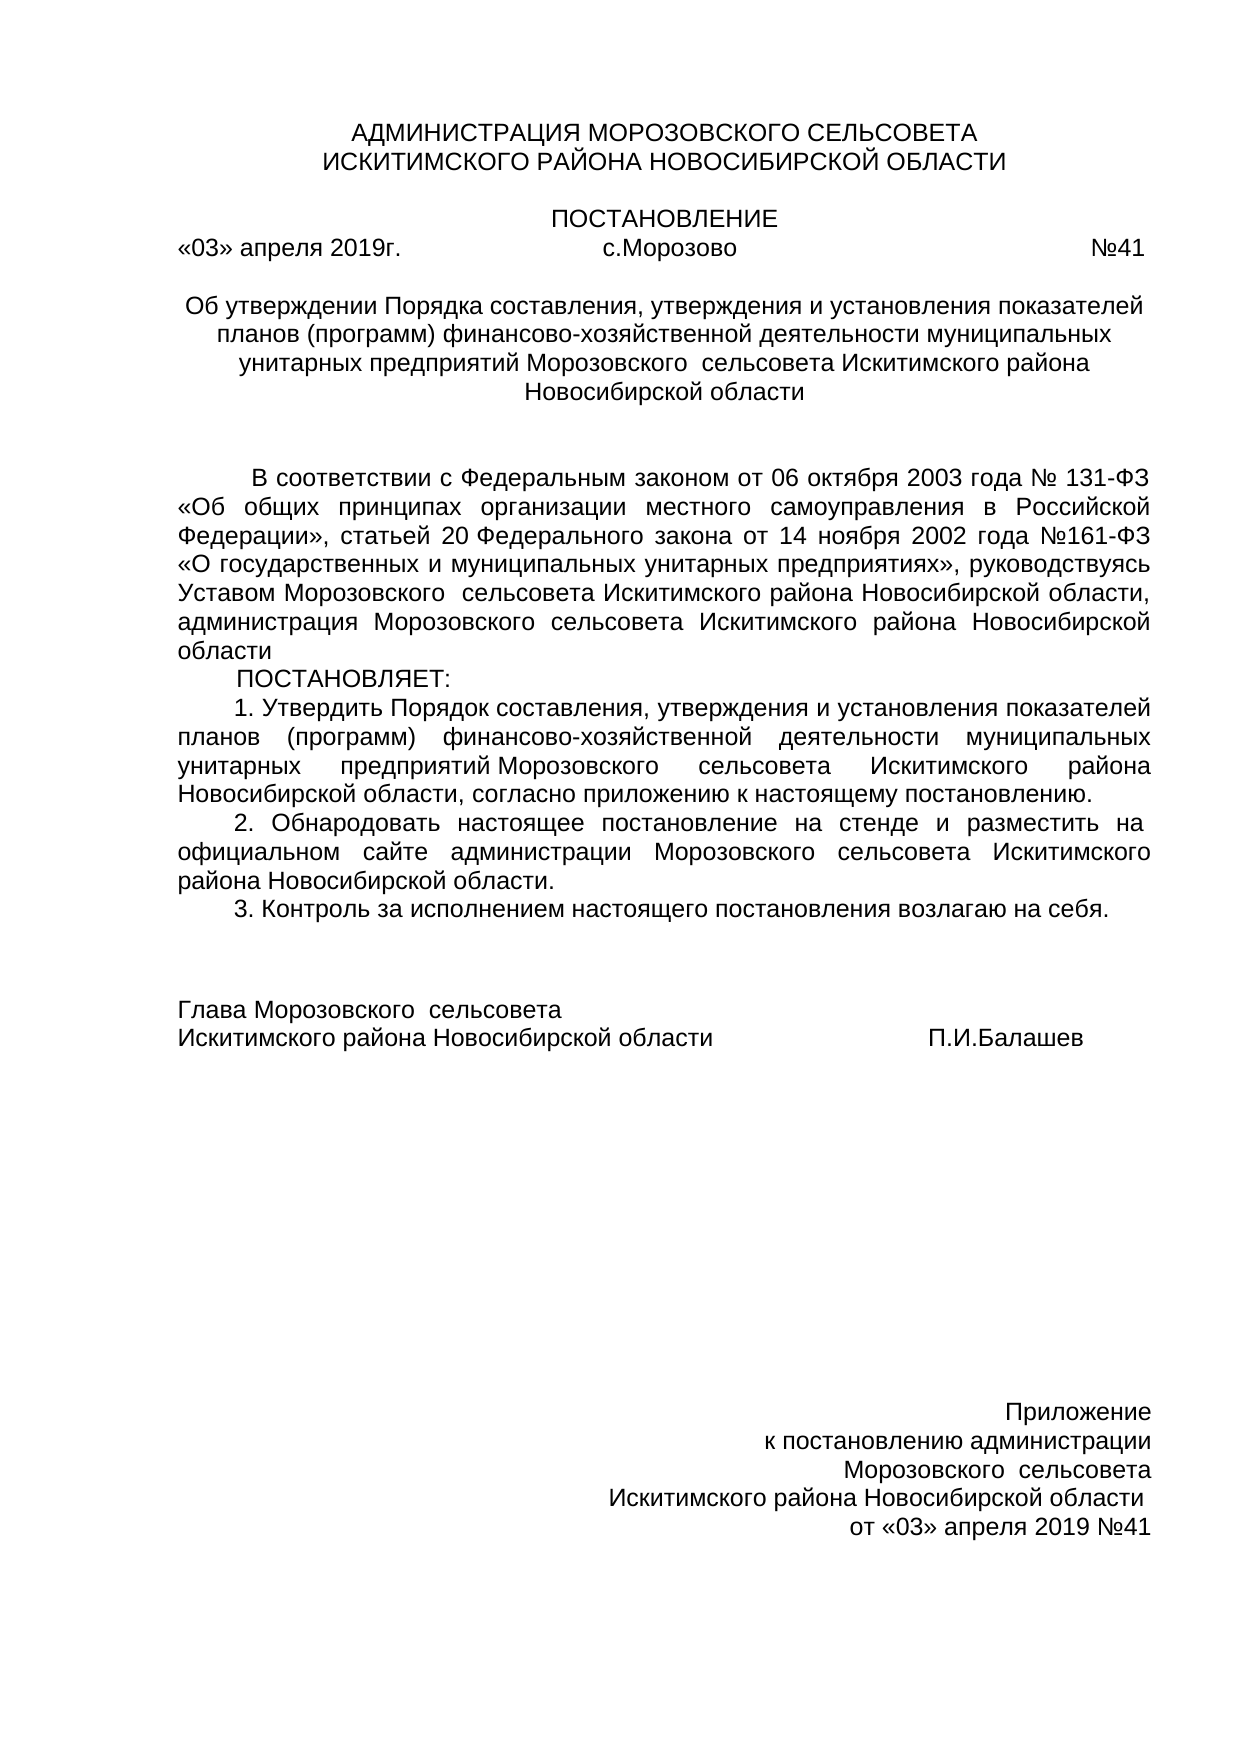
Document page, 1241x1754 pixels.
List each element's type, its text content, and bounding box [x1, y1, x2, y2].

text АДМИНИСТРАЦИЯ МОРОЗОВСКОГО СЕЛЬСОВЕТА [177, 118, 1152, 147]
text Приложение [177, 1397, 1152, 1426]
text Глава Морозовского сельсовета [177, 995, 1152, 1023]
text ПОСТАНОВЛЯЕТ: [177, 664, 1152, 693]
text 3. Контроль за исполнением настоящего постановления возлагаю на себя. [177, 894, 1152, 923]
text ИСКИТИМСКОГО РАЙОНА НОВОСИБИРСКОЙ ОБЛАСТИ [177, 147, 1152, 176]
text 1. Утвердить Порядок составления, утверждения и установления показателей планов (программ) финансово-хозяйственной деятельности муниципальных унитарных предприятий Морозовского сельсовета Искитимского района Новосибирской области, согласно приложению к настоящему постановлению. [177, 693, 1152, 808]
text «03» апреля 2019г. с.Морозово №41 [177, 233, 1152, 262]
text Морозовского сельсовета [177, 1455, 1152, 1483]
text ПОСТАНОВЛЕНИЕ [177, 204, 1152, 233]
text Искитимского района Новосибирской области П.И.Балашев [177, 1023, 1152, 1052]
text В соответствии с Федеральным законом от 06 октября 2003 года № 131-ФЗ «Об общих принципах организации местного самоуправления в Российской Федерации», статьей 20 Федерального закона от 14 ноября 2002 года №161-ФЗ «О государственных и муниципальных унитарных предприятиях», руководствуясь Уставом Морозовского сельсовета Искитимского района Новосибирской области, администрация Морозовского сельсовета Искитимского района Новосибирской области [177, 463, 1152, 664]
text Искитимского района Новосибирской области [177, 1483, 1152, 1512]
text 2. Обнародовать настоящее постановление на стенде и разместить на официальном сайте администрации Морозовского сельсовета Искитимского района Новосибирской области. [177, 808, 1152, 894]
text от «03» апреля 2019 №41 [177, 1512, 1152, 1541]
text Об утверждении Порядка составления, утверждения и установления показателей планов (программ) финансово-хозяйственной деятельности муниципальных унитарных предприятий Морозовского сельсовета Искитимского района Новосибирской области [177, 291, 1152, 406]
text к постановлению администрации [177, 1426, 1152, 1455]
